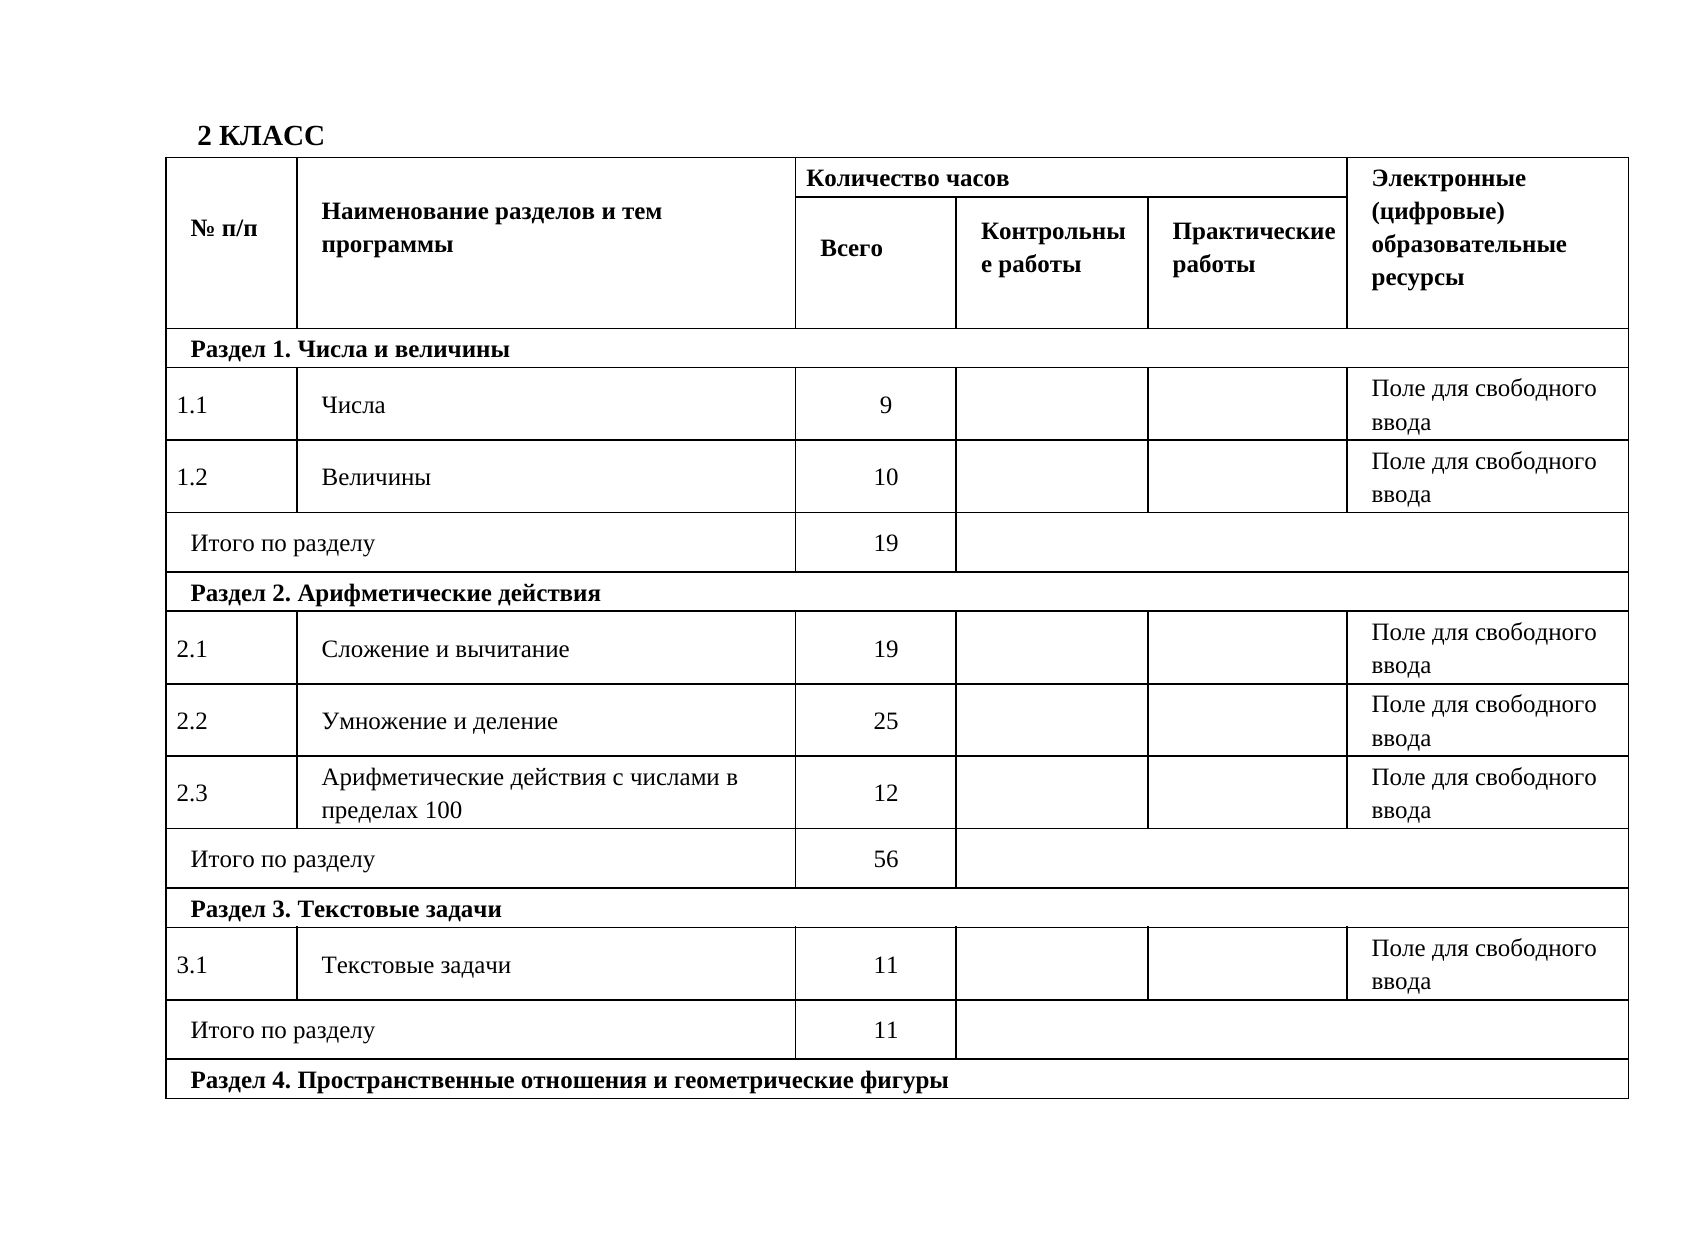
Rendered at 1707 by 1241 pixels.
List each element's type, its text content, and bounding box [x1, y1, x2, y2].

table_cell [957, 1001, 1628, 1058]
table_cell 2.3 [167, 757, 296, 828]
table_cell Итого по разделу [167, 829, 795, 887]
table_cell [1149, 757, 1346, 828]
table_cell [1149, 928, 1346, 999]
table_cell 11 [796, 928, 955, 999]
table_cell Поле для свободного ввода [1348, 441, 1628, 512]
table_cell [1149, 441, 1346, 512]
table_cell Практические работы [1149, 198, 1346, 327]
table_cell Раздел 4. Пространственные отношения и геометрические фигуры [167, 1060, 1628, 1098]
table_cell [957, 685, 1147, 755]
table_cell 2.1 [167, 612, 296, 683]
table_cell Раздел 2. Арифметические действия [167, 573, 1628, 610]
table_cell [957, 757, 1147, 828]
table_cell Величины [298, 441, 795, 512]
table_cell Числа [298, 368, 795, 439]
table_cell [1149, 685, 1346, 755]
table_cell [957, 368, 1147, 439]
table_cell 2.2 [167, 685, 296, 755]
table_cell 11 [796, 1001, 955, 1058]
table_cell Сложение и вычитание [298, 612, 795, 683]
table_cell 1.1 [167, 368, 296, 439]
table_cell 19 [796, 612, 955, 683]
table_cell [957, 829, 1628, 887]
table_cell Поле для свободного ввода [1348, 685, 1628, 755]
table_cell Итого по разделу [167, 513, 795, 571]
table_cell Умножение и деление [298, 685, 795, 755]
table_cell Арифметические действия с числами в пределах 100 [298, 757, 795, 828]
table_cell 3.1 [167, 928, 296, 999]
table_cell 19 [796, 513, 955, 571]
table_cell 1.2 [167, 441, 296, 512]
table_cell [957, 612, 1147, 683]
table_cell Поле для свободного ввода [1348, 612, 1628, 683]
table_cell [1149, 612, 1346, 683]
table_cell [1149, 368, 1346, 439]
table_cell 9 [796, 368, 955, 439]
table_header Электронные (цифровые) образовательные ресурсы [1348, 158, 1628, 327]
text 2 КЛАСС [190, 118, 1618, 152]
table_cell 56 [796, 829, 955, 887]
table_cell 10 [796, 441, 955, 512]
table_cell [957, 928, 1147, 999]
table_cell Текстовые задачи [298, 928, 795, 999]
table_cell Раздел 3. Текстовые задачи [167, 889, 1628, 926]
table_cell Всего [796, 198, 955, 327]
table_header Количество часов [796, 158, 1346, 196]
table_cell 25 [796, 685, 955, 755]
table_cell Контрольные работы [957, 198, 1147, 327]
table_header Наименование разделов и тем программы [298, 158, 795, 327]
table_cell Итого по разделу [167, 1001, 795, 1058]
table_cell Поле для свободного ввода [1348, 928, 1628, 999]
table_cell [957, 441, 1147, 512]
table_cell Поле для свободного ввода [1348, 757, 1628, 828]
table_cell Поле для свободного ввода [1348, 368, 1628, 439]
table_cell 12 [796, 757, 955, 828]
table_cell [957, 513, 1628, 571]
table_cell Раздел 1. Числа и величины [167, 329, 1628, 367]
table_header № п/п [167, 158, 296, 327]
